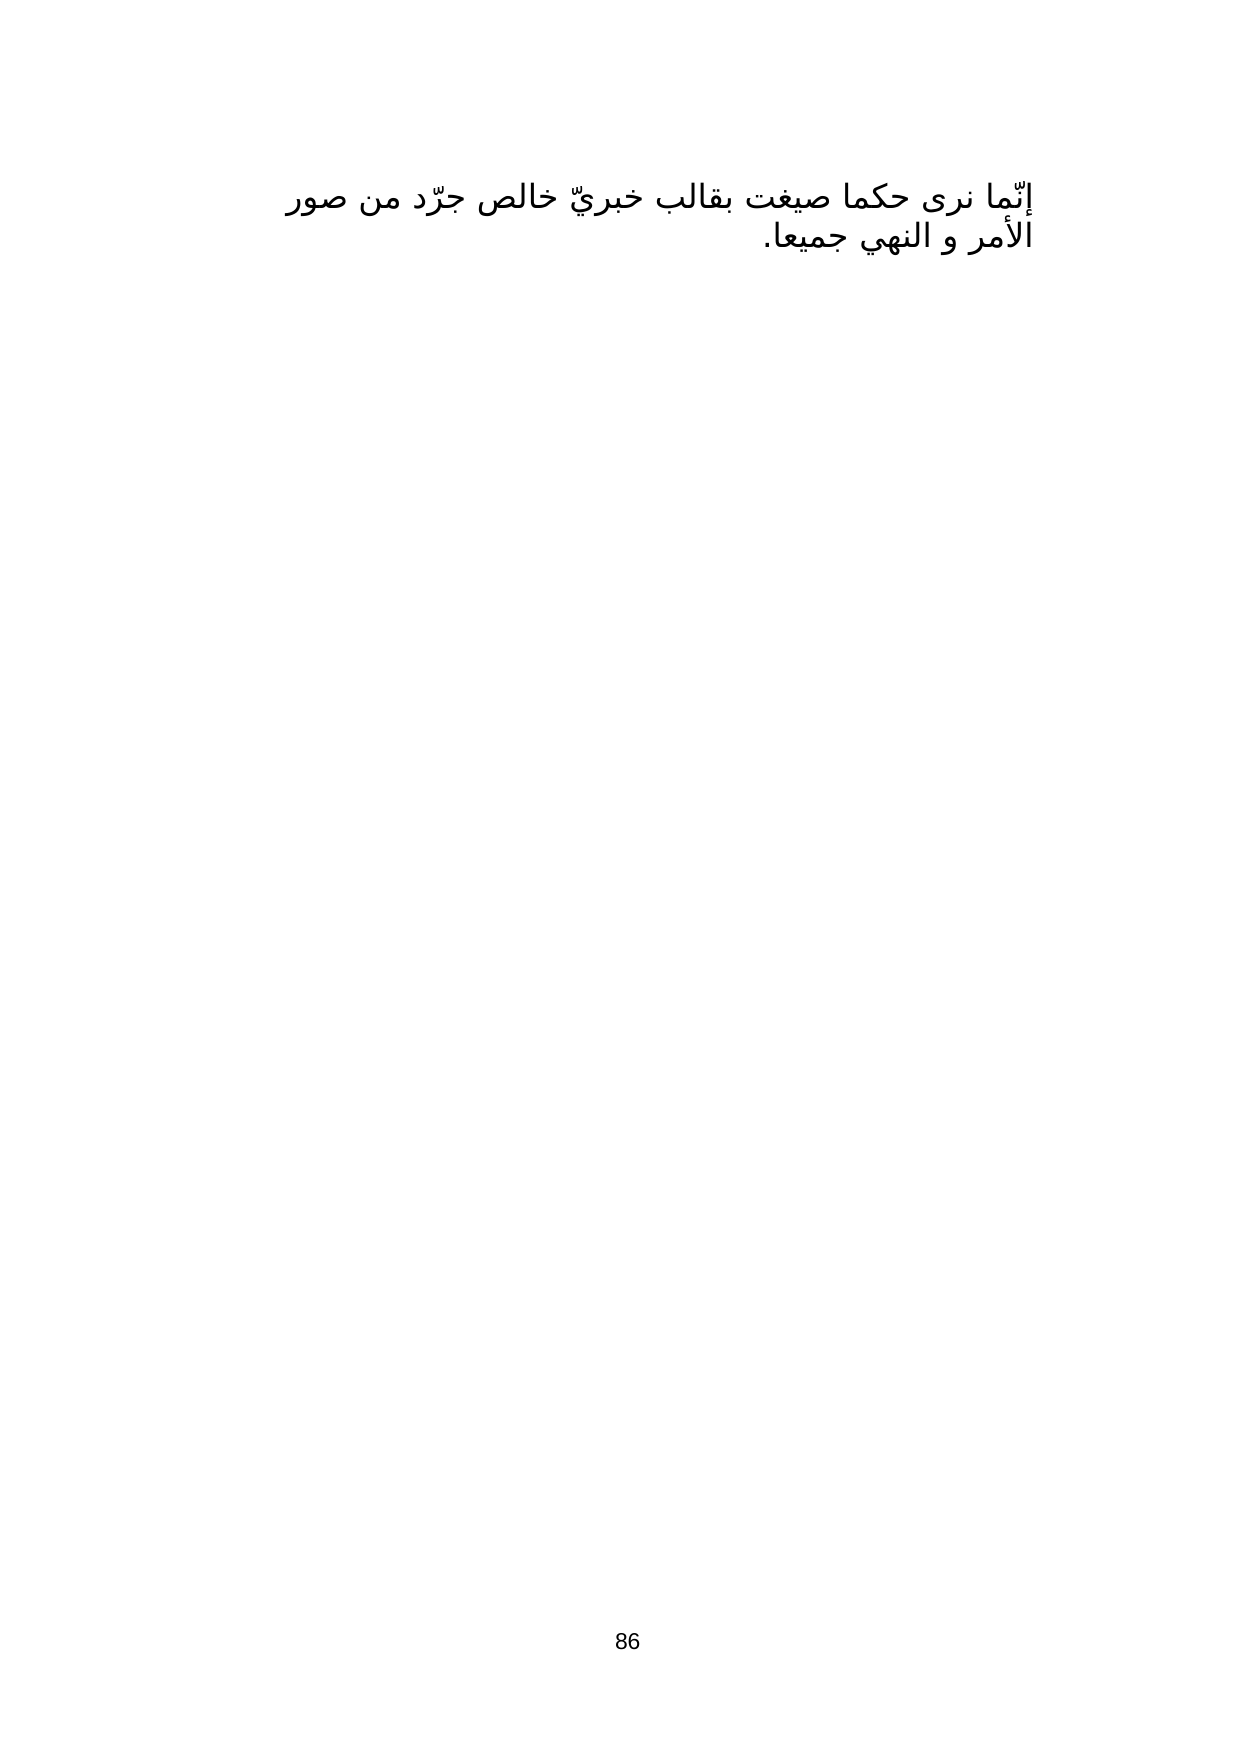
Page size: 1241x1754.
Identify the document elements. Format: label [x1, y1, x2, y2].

text [222, 177, 1033, 255]
